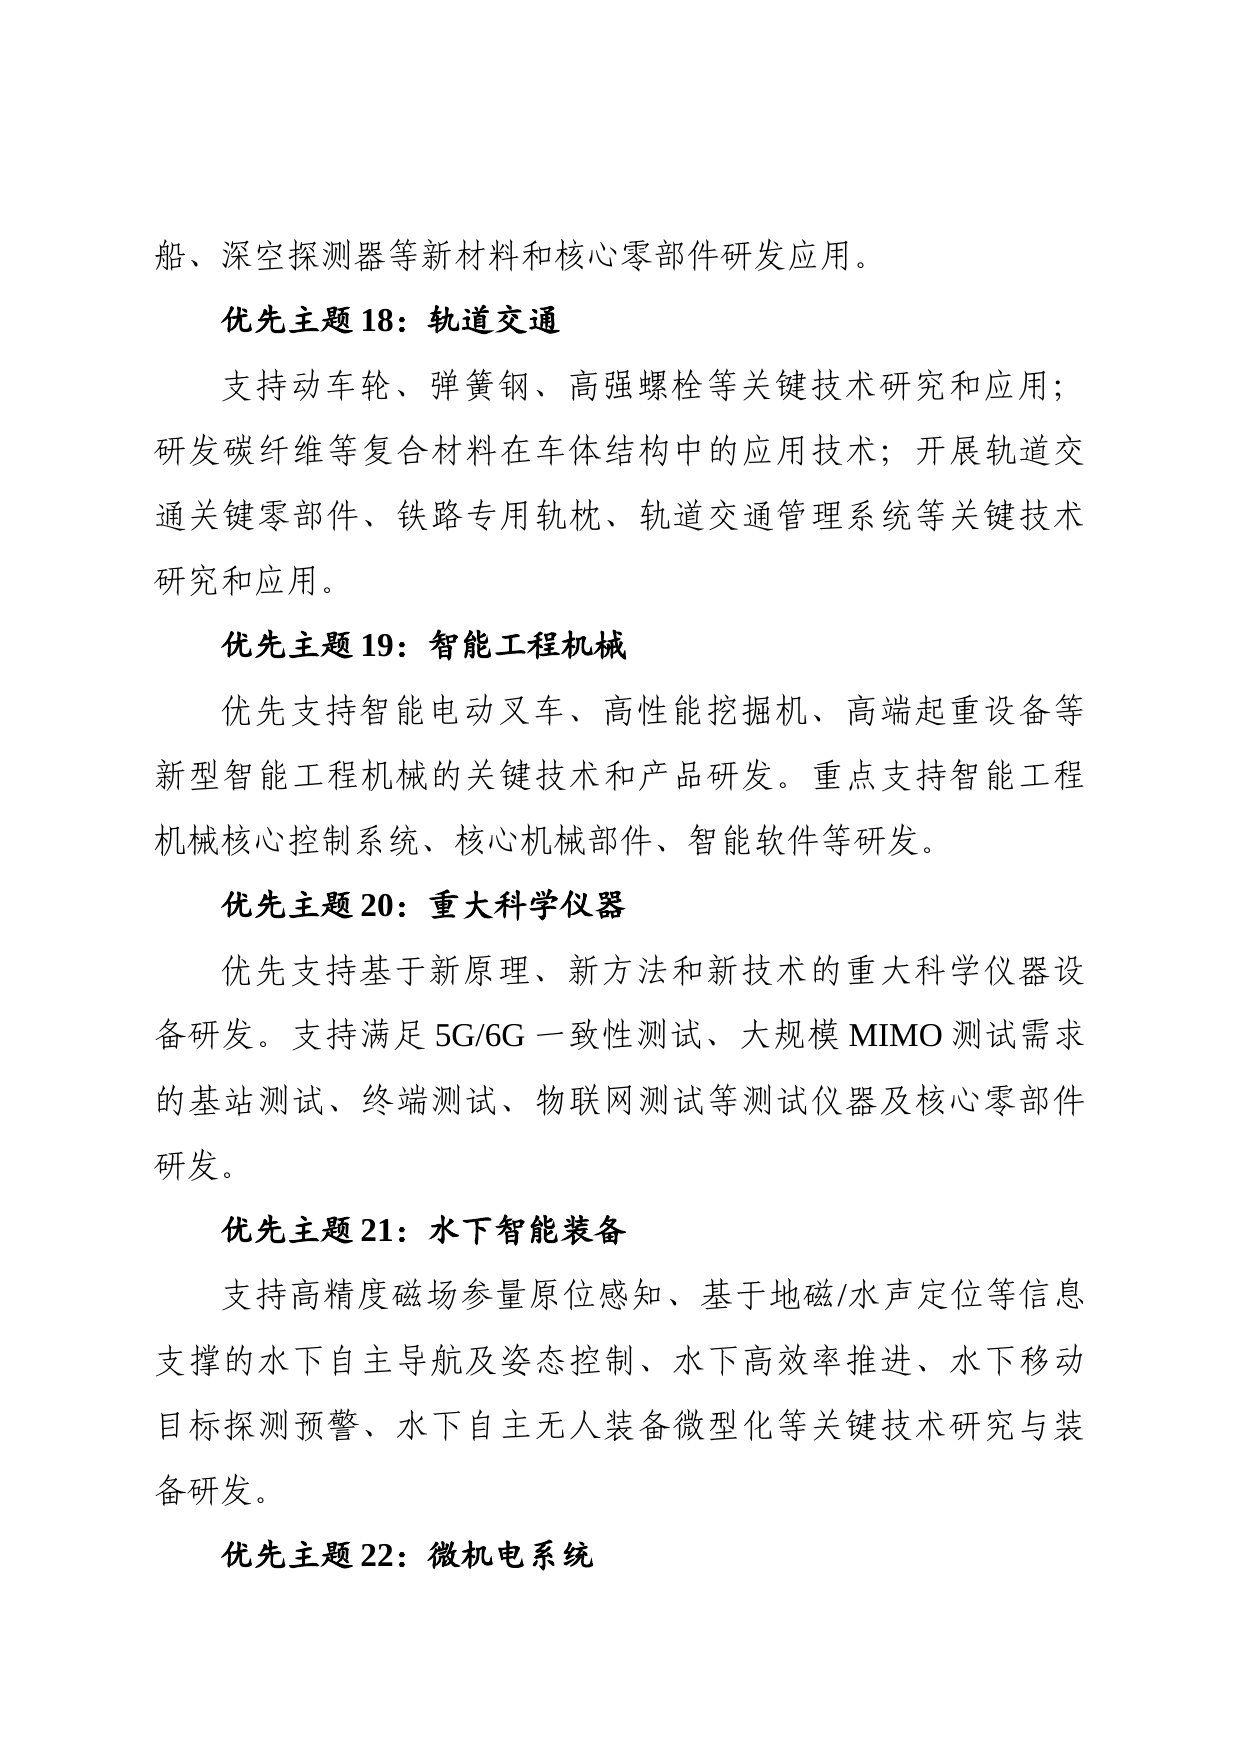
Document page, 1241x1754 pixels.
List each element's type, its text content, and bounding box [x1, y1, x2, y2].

text 优先支持智能电动叉车、高性能挖掘机、高端起重设备等新型智能工程机械的关键技术和产品研发。重点支持智能工程机械核心控制系统、核心机械部件、智能软件等研发。 [153, 676, 1087, 871]
text 支持动车轮、弹簧钢、高强螺栓等关键技术研究和应用；研发碳纤维等复合材料在车体结构中的应用技术；开展轨道交通关键零部件、铁路专用轨枕、轨道交通管理系统等关键技术研究和应用。 [153, 351, 1087, 611]
text 优先主题18：轨道交通 [153, 286, 1087, 351]
text 优先主题22：微机电系统 [153, 1521, 1087, 1586]
text 支持高精度磁场参量原位感知、基于地磁/水声定位等信息支撑的水下自主导航及姿态控制、水下高效率推进、水下移动目标探测预警、水下自主无人装备微型化等关键技术研究与装备研发。 [153, 1261, 1087, 1521]
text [153, 221, 1087, 286]
text 优先主题21：水下智能装备 [153, 1196, 1087, 1261]
text 优先主题19：智能工程机械 [153, 611, 1087, 676]
text 优先支持基于新原理、新方法和新技术的重大科学仪器设备研发。支持满足5G/6G一致性测试、大规模MIMO测试需求的基站测试、终端测试、物联网测试等测试仪器及核心零部件研发。 [153, 936, 1087, 1196]
text 优先主题20：重大科学仪器 [153, 871, 1087, 936]
